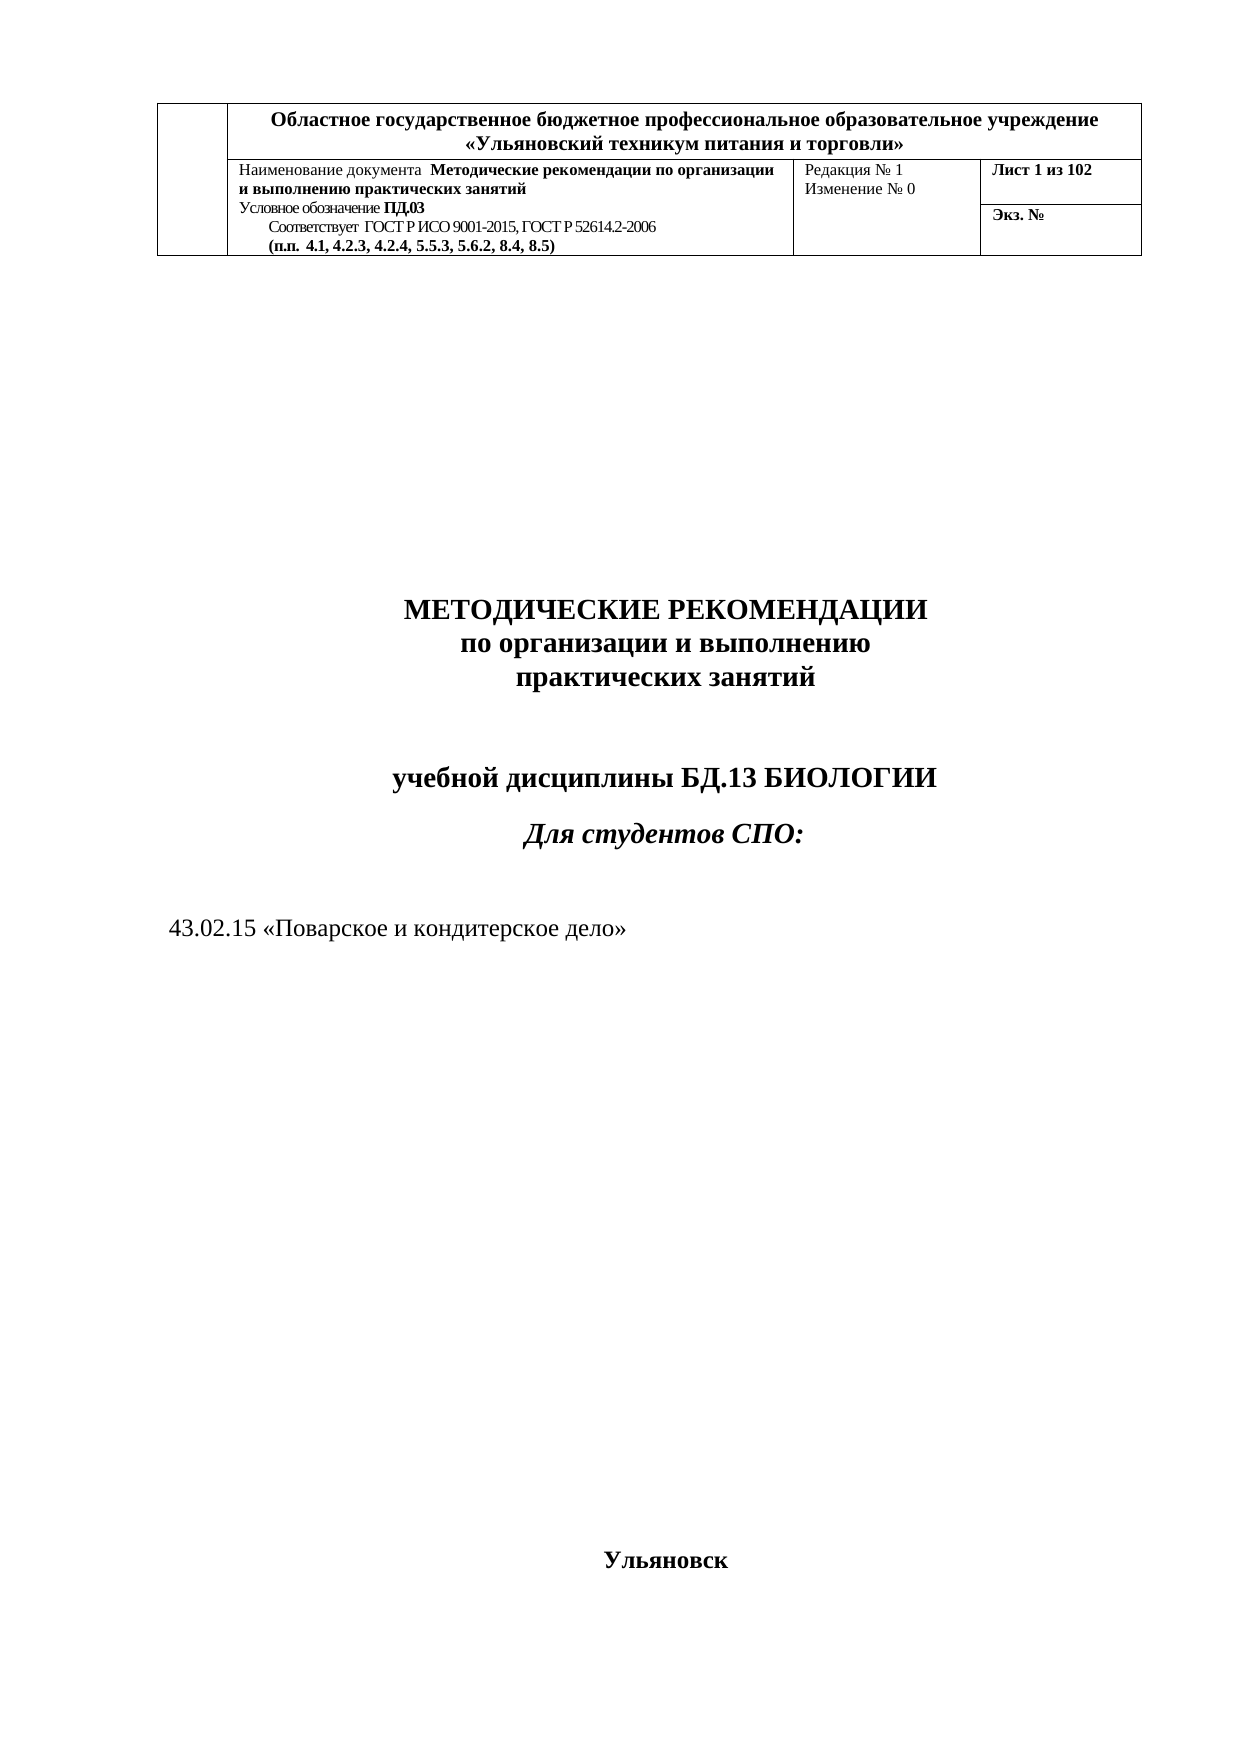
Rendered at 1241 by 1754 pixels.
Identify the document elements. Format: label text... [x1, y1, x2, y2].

text Ульяновск [169, 1545, 1162, 1574]
text 43.02.15 «Поварское и кондитерское дело» [169, 913, 927, 942]
text Для студентов СПО: [298, 816, 1031, 850]
text учебной дисциплины БД.13 БИОЛОГИИ [298, 761, 1031, 794]
text МЕТОДИЧЕСКИЕ РЕКОМЕНДАЦИИ [169, 592, 1162, 625]
text по организации и выполнению [169, 625, 1162, 659]
text практических занятий [169, 659, 1162, 692]
